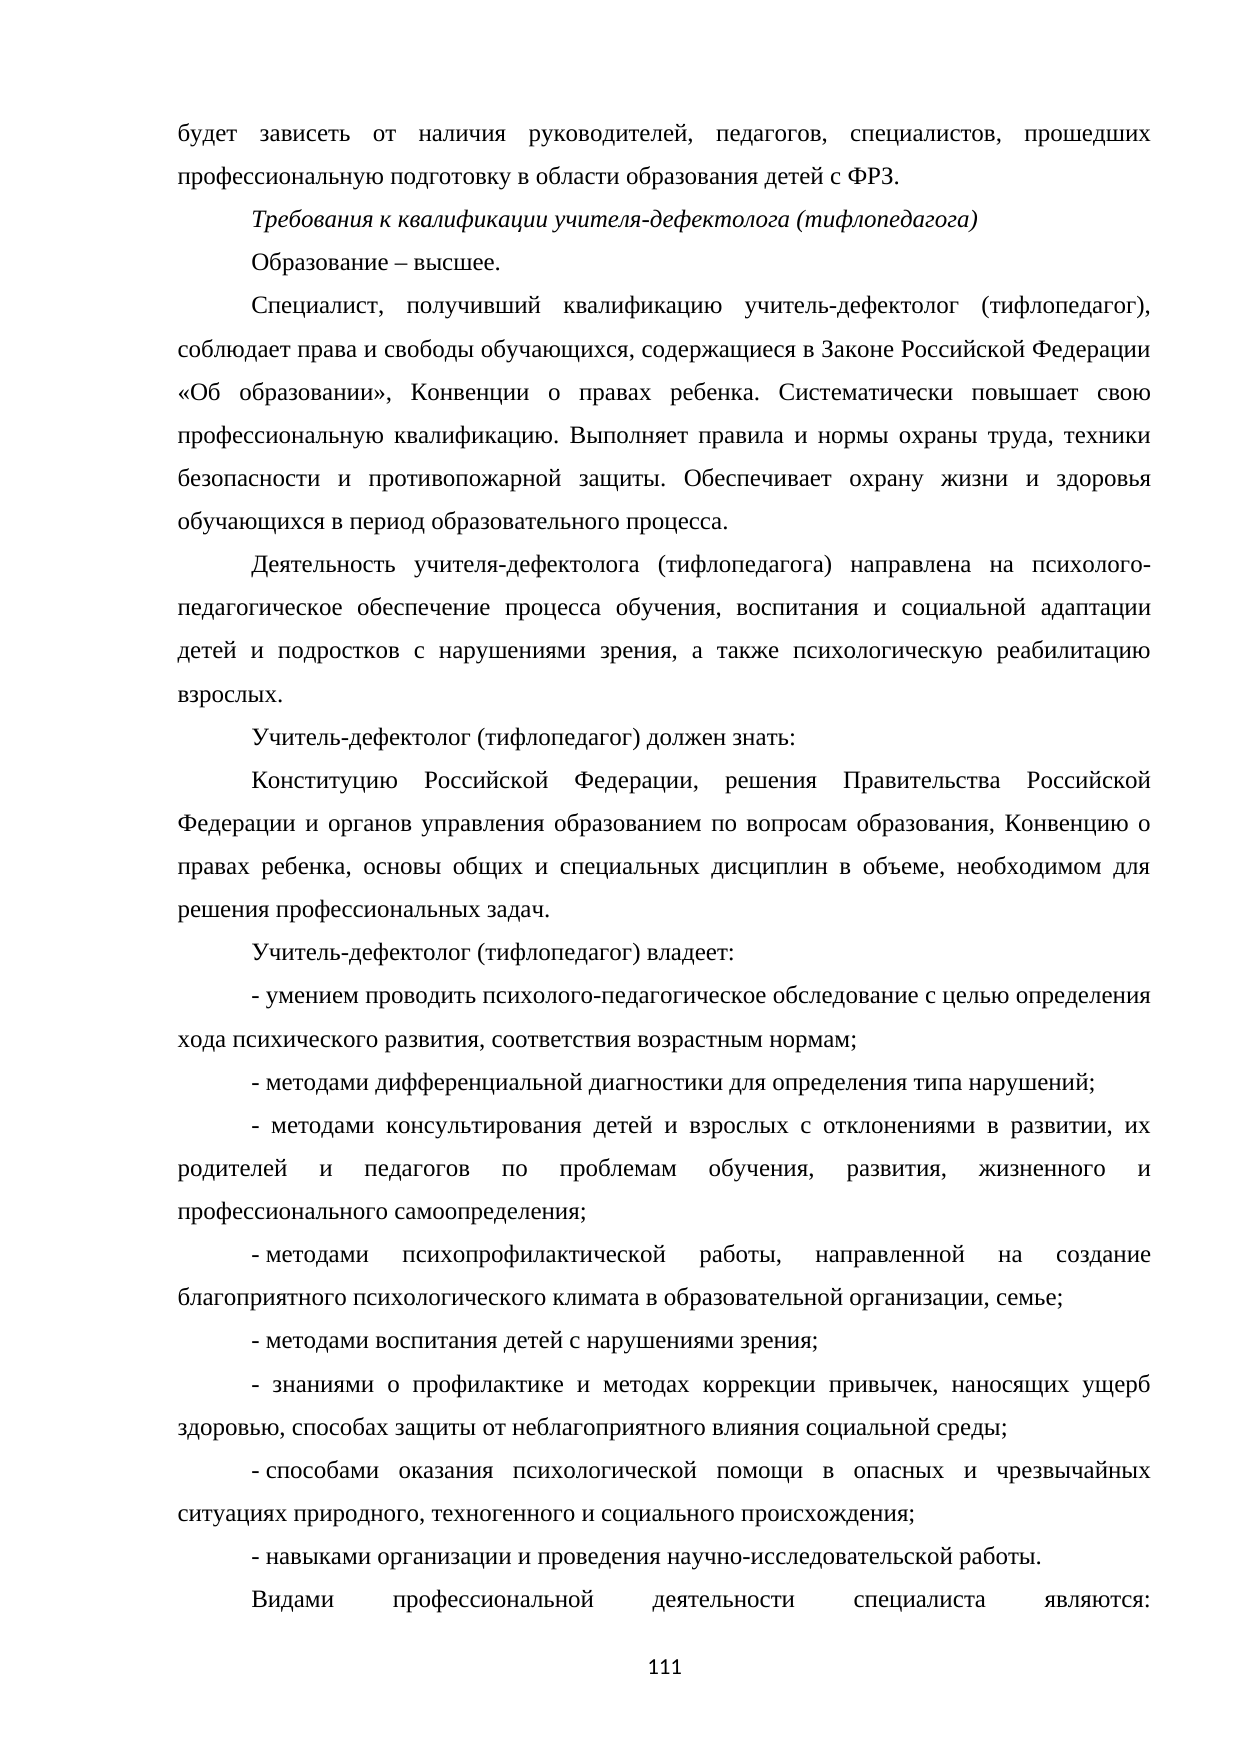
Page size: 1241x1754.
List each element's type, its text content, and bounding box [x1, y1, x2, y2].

text - методами консультирования детей и взрослых с отклонениями в развитии, их родителей и педагогов по проблемам обучения, развития, жизненного и профессионального самоопределения; [177, 1110, 1152, 1225]
text - умением проводить психолого-педагогическое обследование с целью определения хода психического развития, соответствия возрастным нормам; [177, 981, 1152, 1052]
text Учитель-дефектолог (тифлопедагог) должен знать: [177, 722, 1152, 751]
text - методами воспитания детей с нарушениями зрения; [177, 1326, 1152, 1354]
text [177, 1584, 1152, 1613]
text Требования к квалификации учителя-дефектолога (тифлопедагога) [177, 204, 1152, 233]
text Специалист, получивший квалификацию учитель-дефектолог (тифлопедагог), соблюдает права и свободы обучающихся, содержащиеся в Законе Российской Федерации «Об образовании», Конвенции о правах ребенка. Систематически повышает свою профессиональную квалификацию. Выполняет правила и нормы охраны труда, техники безопасности и противопожарной защиты. Обеспечивает охрану жизни и здоровья обучающихся в период образовательного процесса. [177, 291, 1152, 535]
text - способами оказания психологической помощи в опасных и чрезвычайных ситуациях природного, техногенного и социального происхождения; [177, 1455, 1152, 1527]
text - навыками организации и проведения научно-исследовательской работы. [177, 1541, 1152, 1570]
text Деятельность учителя-дефектолога (тифлопедагога) направлена на психолого-педагогическое обеспечение процесса обучения, воспитания и социальной адаптации детей и подростков с нарушениями зрения, а также психологическую реабилитацию взрослых. [177, 549, 1152, 707]
text Конституцию Российской Федерации, решения Правительства Российской Федерации и органов управления образованием по вопросам образования, Конвенцию о правах ребенка, основы общих и специальных дисциплин в объеме, необходимом для решения профессиональных задач. [177, 765, 1152, 923]
text - методами психопрофилактической работы, направленной на создание благоприятного психологического климата в образовательной организации, семье; [177, 1239, 1152, 1311]
text Учитель-дефектолог (тифлопедагог) владеет: [177, 937, 1152, 966]
text - методами дифференциальной диагностики для определения типа нарушений; [177, 1067, 1152, 1096]
text Образование – высшее. [177, 247, 1152, 276]
text - знаниями о профилактике и методах коррекции привычек, наносящих ущерб здоровью, способах защиты от неблагоприятного влияния социальной среды; [177, 1369, 1152, 1441]
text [177, 118, 1152, 190]
